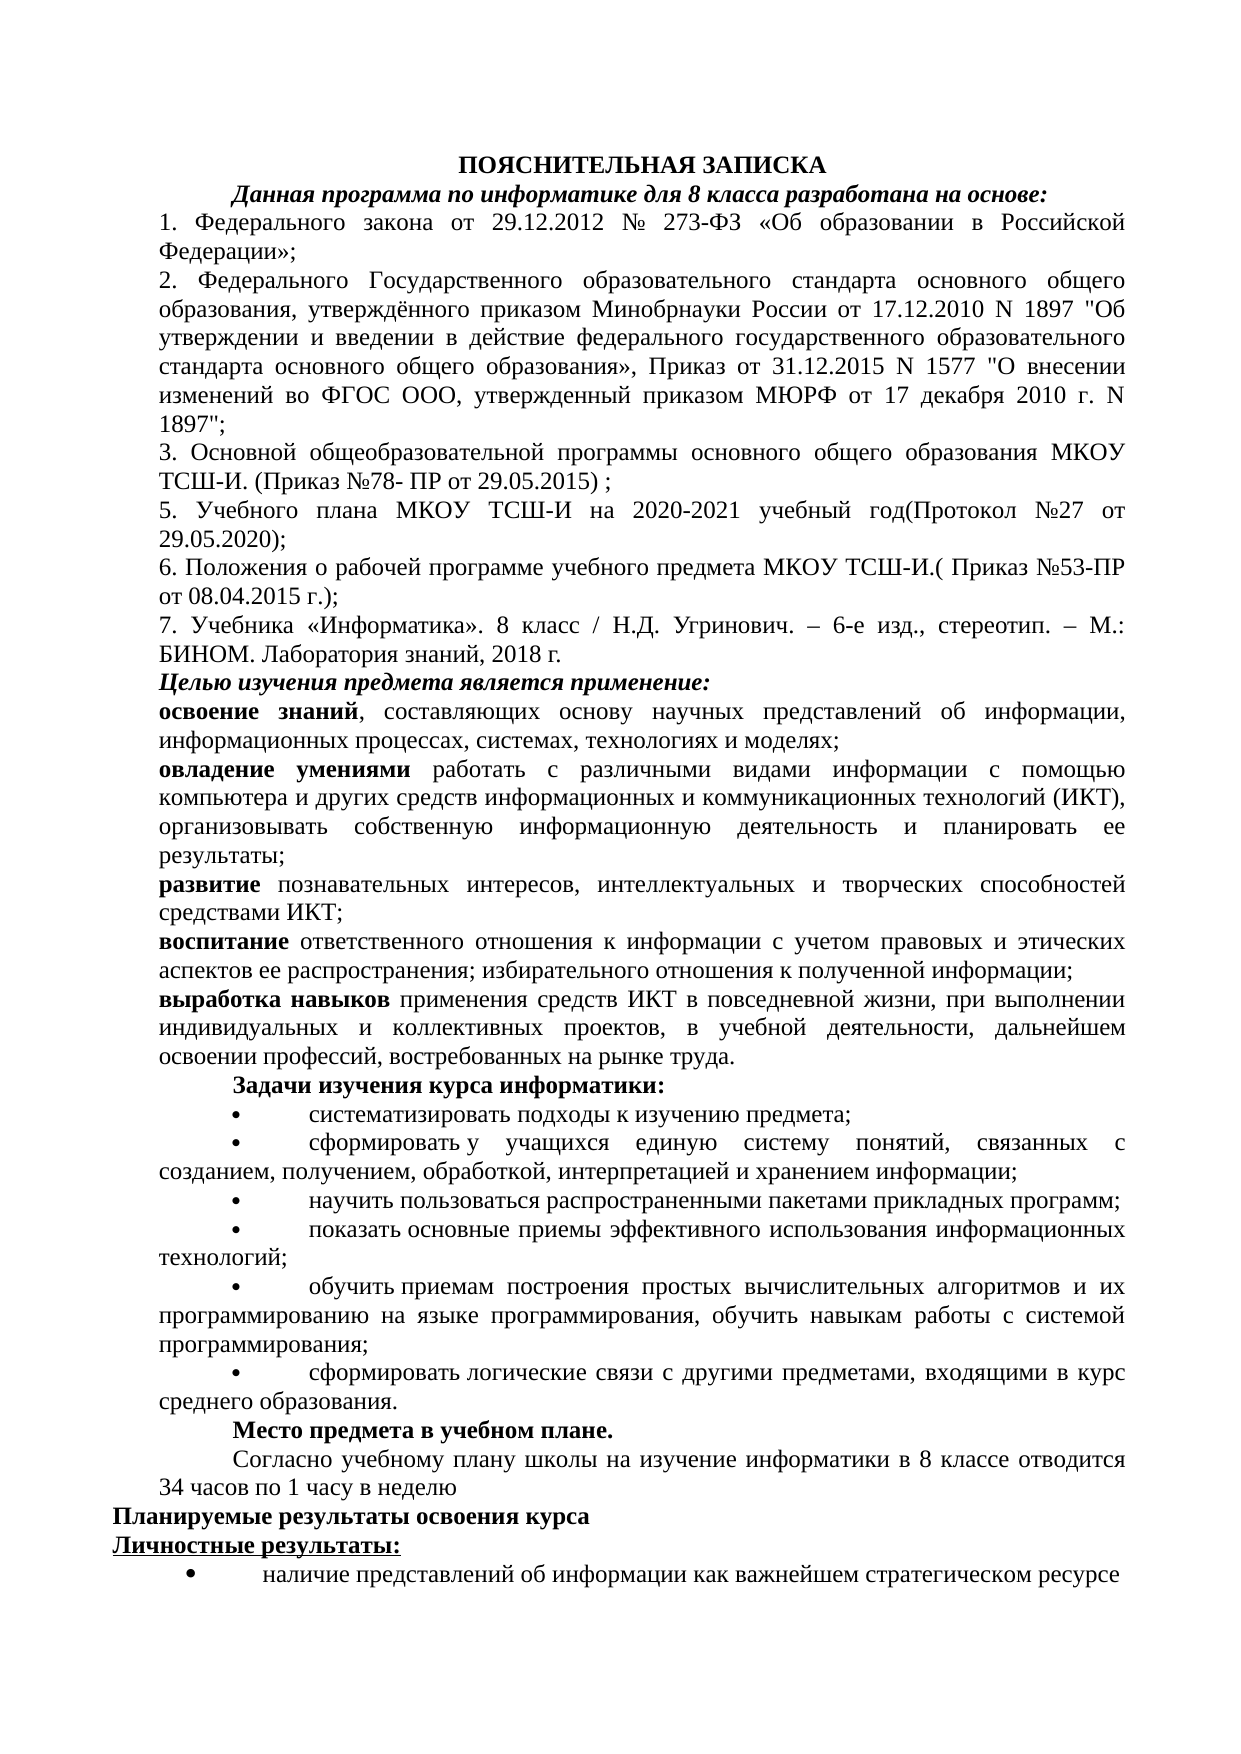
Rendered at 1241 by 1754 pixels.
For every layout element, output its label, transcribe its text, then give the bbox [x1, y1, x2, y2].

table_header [143, 150, 1157, 1501]
text Личностные результаты: [112, 1530, 1128, 1559]
list наличие представлений об информации как важнейшем стратегическом ресурсе [112, 1559, 1128, 1587]
text Планируемые результаты освоения курса [112, 1501, 1128, 1530]
